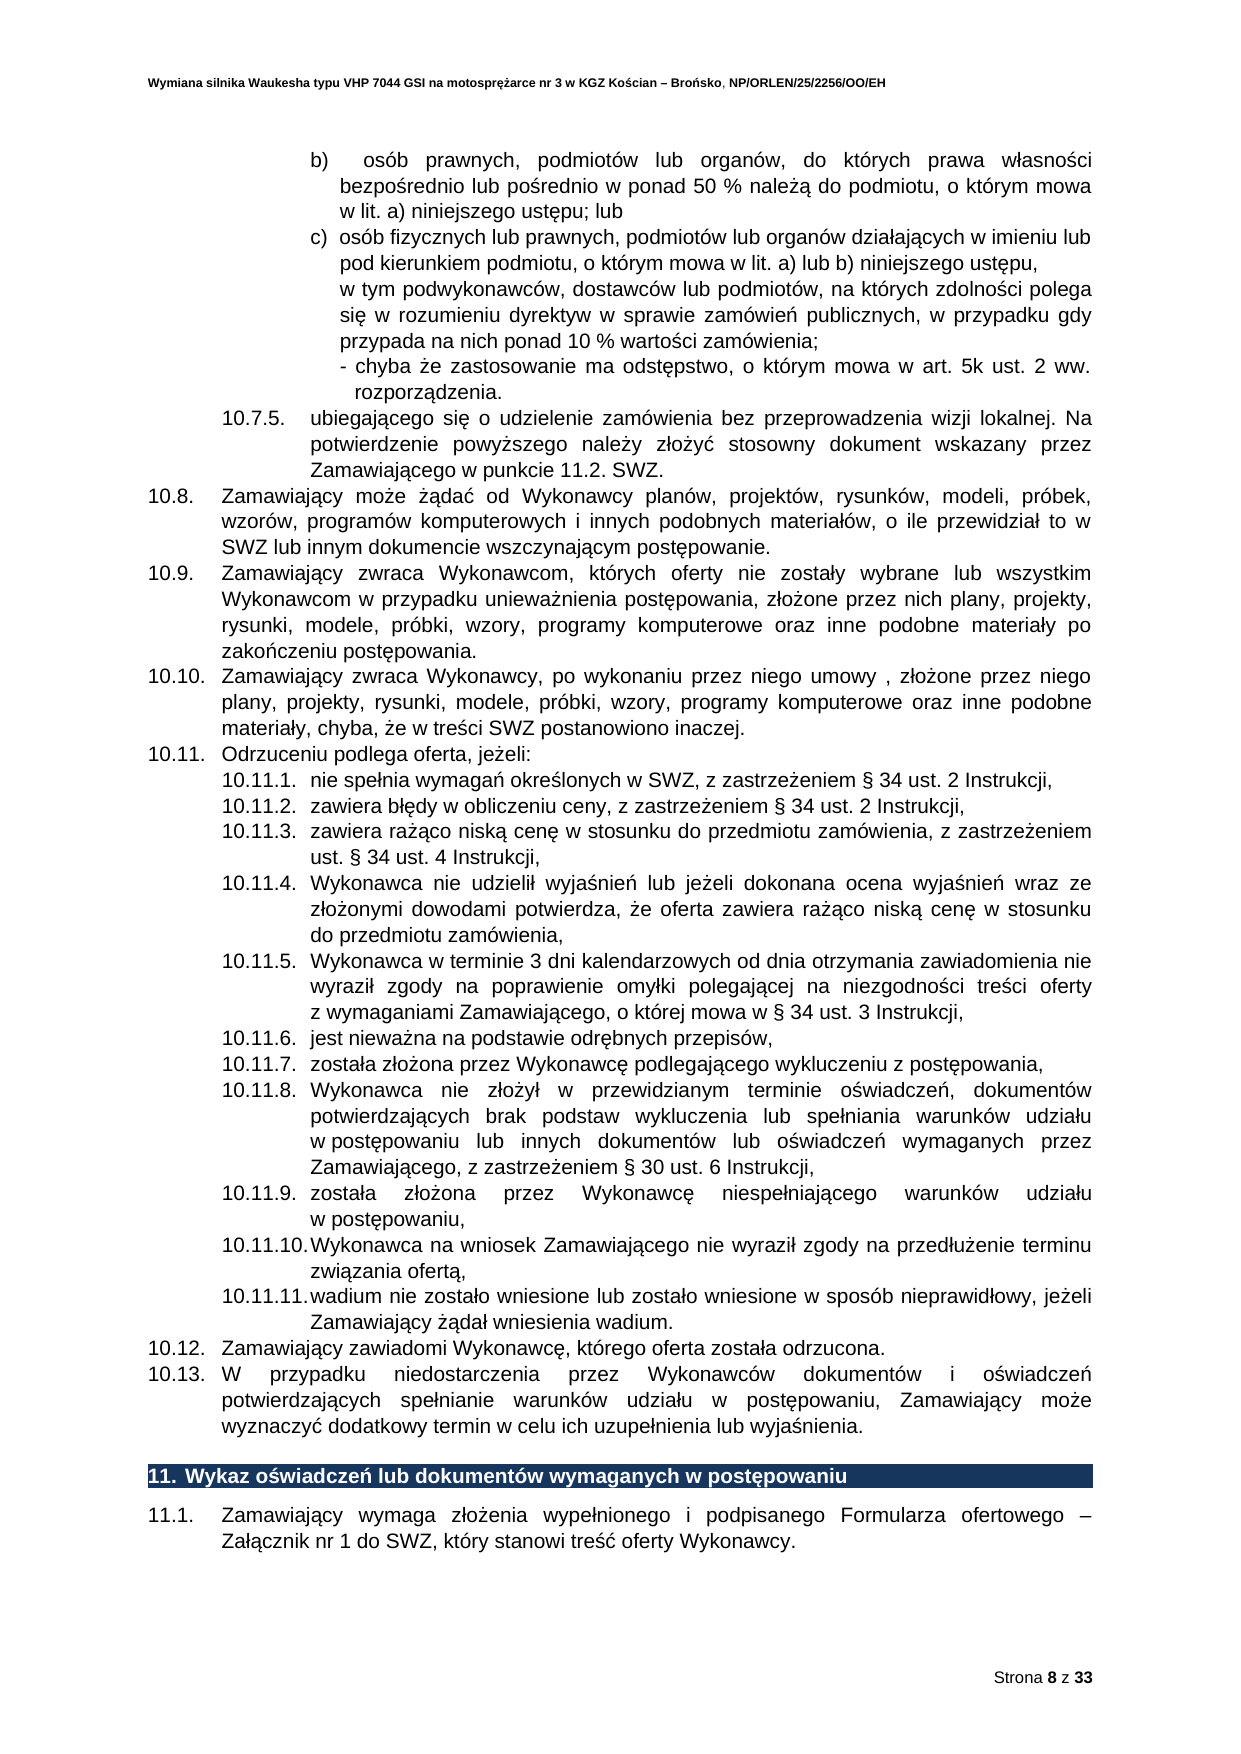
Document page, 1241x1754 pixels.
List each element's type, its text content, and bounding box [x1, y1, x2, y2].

text Zamawiający zwraca Wykonawcom, których oferty nie zostały wybrane lub wszystkim Wykonawcom w przypadku unieważnienia postępowania, złożone przez nich plany, projekty, rysunki, modele, próbki, wzory, programy komputerowe oraz inne podobne materiały po zakończeniu postępowania. [148, 561, 1093, 662]
text Zamawiający może żądać od Wykonawcy planów, projektów, rysunków, modeli, próbek, wzorów, programów komputerowych i innych podobnych materiałów, o ile przewidział to w SWZ lub innym dokumencie wszczynającym postępowanie. [148, 483, 1093, 559]
text ubiegającego się o udzielenie zamówienia bez przeprowadzenia wizji lokalnej. Na potwierdzenie powyższego należy złożyć stosowny dokument wskazany przez Zamawiającego w punkcie 11.2. SWZ. [222, 406, 1093, 482]
list b) osób prawnych, podmiotów lub organów, do których prawa własności bezpośrednio lub pośrednio w ponad 50 % należą do podmiotu, o którym mowa w lit. a) niniejszego ustępu; lub [310, 148, 1093, 223]
list w tym podwykonawców, dostawców lub podmiotów, na których zdolności polega się w rozumieniu dyrektyw w sprawie zamówień publicznych, w przypadku gdy przypada na nich ponad 10 % wartości zamówienia; [339, 277, 1093, 352]
text Zamawiający zawiadomi Wykonawcę, którego oferta została odrzucona. [148, 1336, 1093, 1360]
text Wykonawca nie złożył w przewidzianym terminie oświadczeń, dokumentów potwierdzających brak podstaw wykluczenia lub spełniania warunków udziału w postępowaniu lub innych dokumentów lub oświadczeń wymaganych przez Zamawiającego, z zastrzeżeniem § 30 ust. 6 Instrukcji, [222, 1078, 1093, 1179]
text Wykaz oświadczeń lub dokumentów wymaganych w postępowaniu [148, 1464, 1093, 1488]
text jest nieważna na podstawie odrębnych przepisów, [222, 1026, 1093, 1050]
text Wykonawca na wniosek Zamawiającego nie wyraził zgody na przedłużenie terminu związania ofertą, [222, 1233, 1093, 1282]
list c) osób fizycznych lub prawnych, podmiotów lub organów działających w imieniu lub pod kierunkiem podmiotu, o którym mowa w lit. a) lub b) niniejszego ustępu, [310, 225, 1093, 275]
text zawiera rażąco niską cenę w stosunku do przedmiotu zamówienia, z zastrzeżeniem ust. § 34 ust. 4 Instrukcji, [222, 819, 1093, 869]
text Wykonawca w terminie 3 dni kalendarzowych od dnia otrzymania zawiadomienia nie wyraził zgody na poprawienie omyłki polegającej na niezgodności treści oferty z wymaganiami Zamawiającego, o której mowa w § 34 ust. 3 Instrukcji, [222, 948, 1093, 1024]
text Odrzuceniu podlega oferta, jeżeli: [148, 742, 1093, 766]
text została złożona przez Wykonawcę niespełniającego warunków udziału w postępowaniu, [222, 1181, 1093, 1231]
text zawiera błędy w obliczeniu ceny, z zastrzeżeniem § 34 ust. 2 Instrukcji, [222, 793, 1093, 817]
text nie spełnia wymagań określonych w SWZ, z zastrzeżeniem § 34 ust. 2 Instrukcji, [222, 768, 1093, 792]
text Zamawiający zwraca Wykonawcy, po wykonaniu przez niego umowy , złożone przez niego plany, projekty, rysunki, modele, próbki, wzory, programy komputerowe oraz inne podobne materiały, chyba, że w treści SWZ postanowiono inaczej. [148, 664, 1093, 740]
list - chyba że zastosowanie ma odstępstwo, o którym mowa w art. 5k ust. 2 ww. rozporządzenia. [339, 354, 1093, 404]
text W przypadku niedostarczenia przez Wykonawców dokumentów i oświadczeń potwierdzających spełnianie warunków udziału w postępowaniu, Zamawiający może wyznaczyć dodatkowy termin w celu ich uzupełnienia lub wyjaśnienia. [148, 1362, 1093, 1437]
text wadium nie zostało wniesione lub zostało wniesione w sposób nieprawidłowy, jeżeli Zamawiający żądał wniesienia wadium. [222, 1284, 1093, 1334]
text została złożona przez Wykonawcę podlegającego wykluczeniu z postępowania, [222, 1052, 1093, 1076]
text Zamawiający wymaga złożenia wypełnionego i podpisanego Formularza ofertowego – Załącznik nr 1 do SWZ, który stanowi treść oferty Wykonawcy. [148, 1503, 1093, 1552]
text Wykonawca nie udzielił wyjaśnień lub jeżeli dokonana ocena wyjaśnień wraz ze złożonymi dowodami potwierdza, że oferta zawiera rażąco niską cenę w stosunku do przedmiotu zamówienia, [222, 871, 1093, 947]
